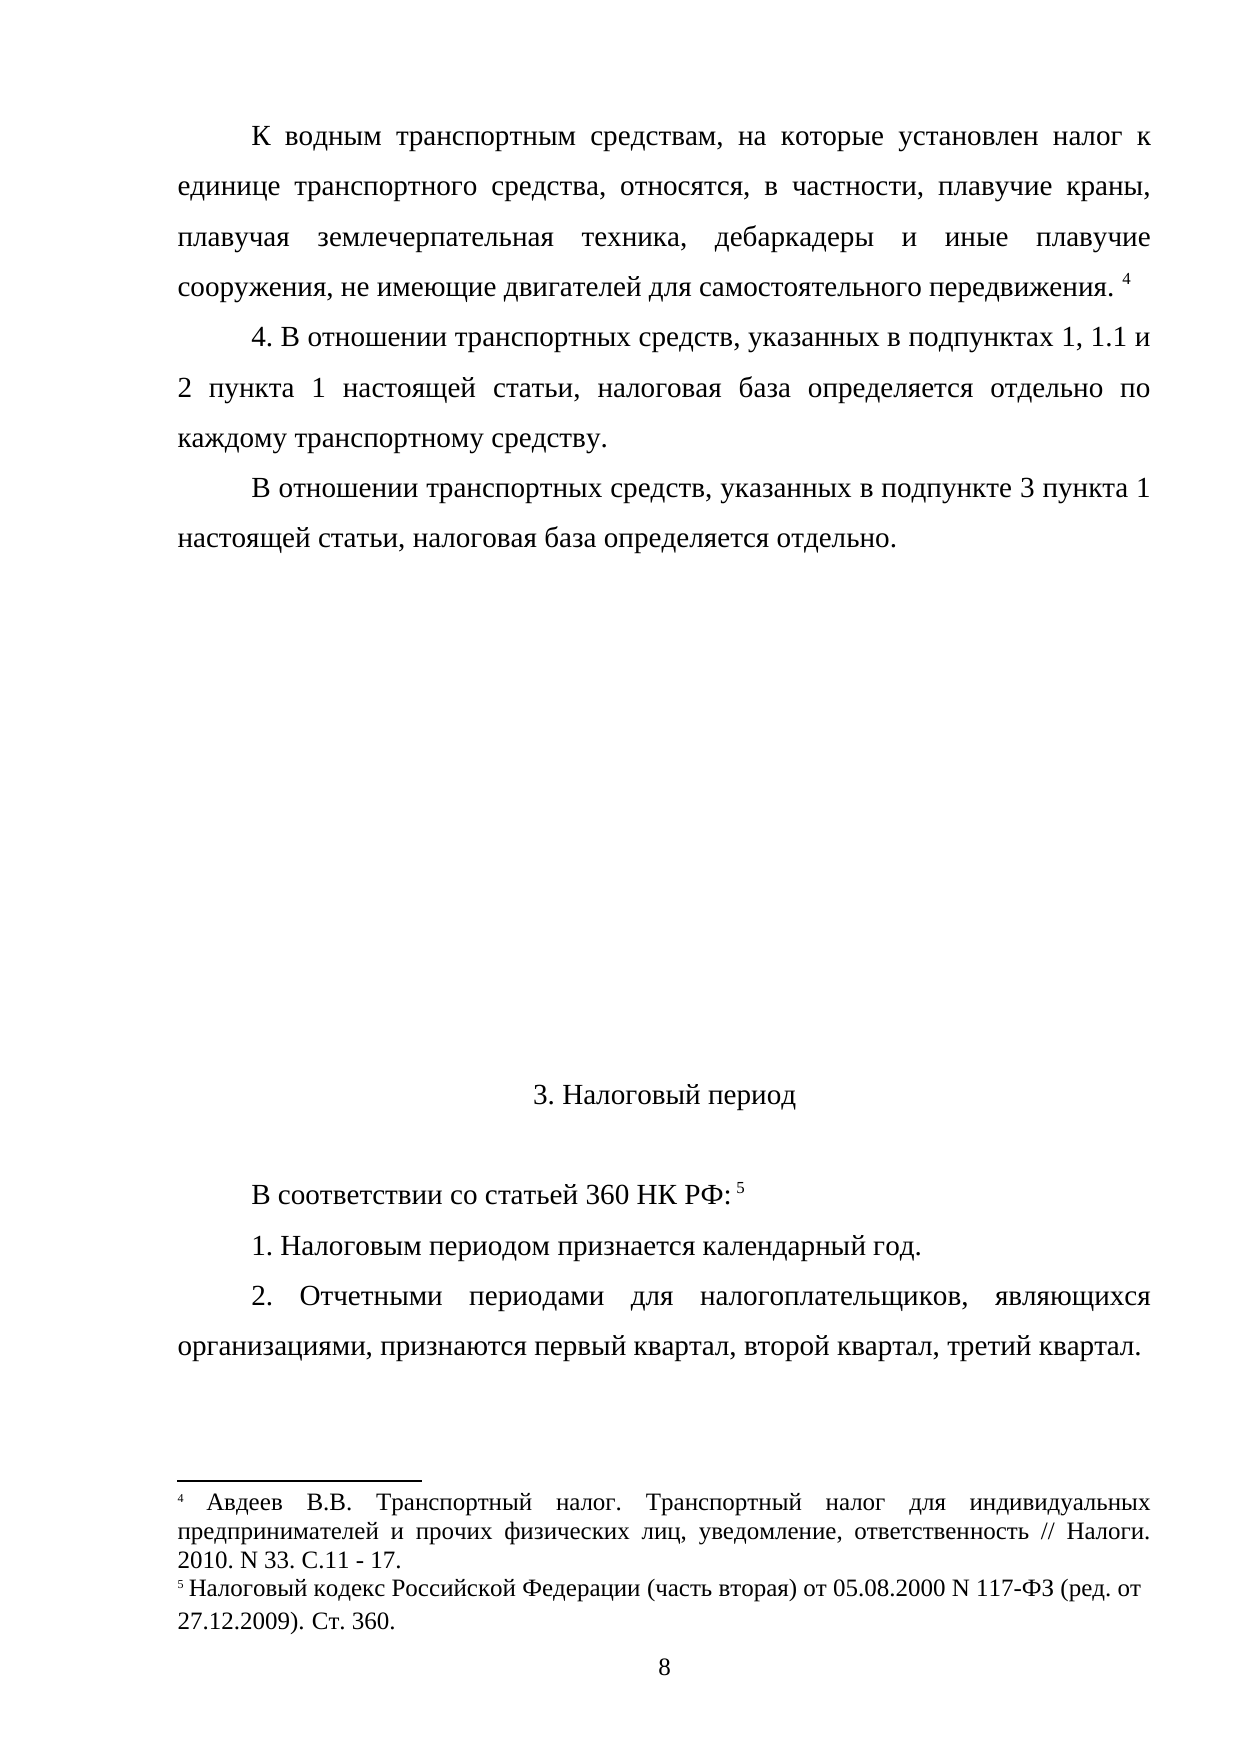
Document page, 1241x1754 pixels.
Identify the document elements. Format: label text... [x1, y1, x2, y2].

text 4. В отношении транспортных средств, указанных в подпунктах 1, 1.1 и 2 пункта 1 настоящей статьи, налоговая база определяется отдельно по каждому транспортному средству. [177, 319, 1152, 453]
text В отношении транспортных средств, указанных в подпункте 3 пункта 1 настоящей статьи, налоговая база определяется отдельно. [177, 470, 1152, 554]
text 2. Отчетными периодами для налогоплательщиков, являющихся организациями, признаются первый квартал, второй квартал, третий квартал. [177, 1278, 1152, 1362]
text 1. Налоговым периодом признается календарный год. [177, 1228, 1152, 1261]
text 3. Налоговый период [177, 1077, 1152, 1110]
text К водным транспортным средствам, на которые установлен налог к единице транспортного средства, относятся, в частности, плавучие краны, плавучая землечерпательная техника, дебаркадеры и иные плавучие сооружения, не имеющие двигателей для самостоятельного передвижения. [177, 118, 1152, 303]
text В соответствии со статьей 360 НК РФ: [177, 1177, 1152, 1211]
